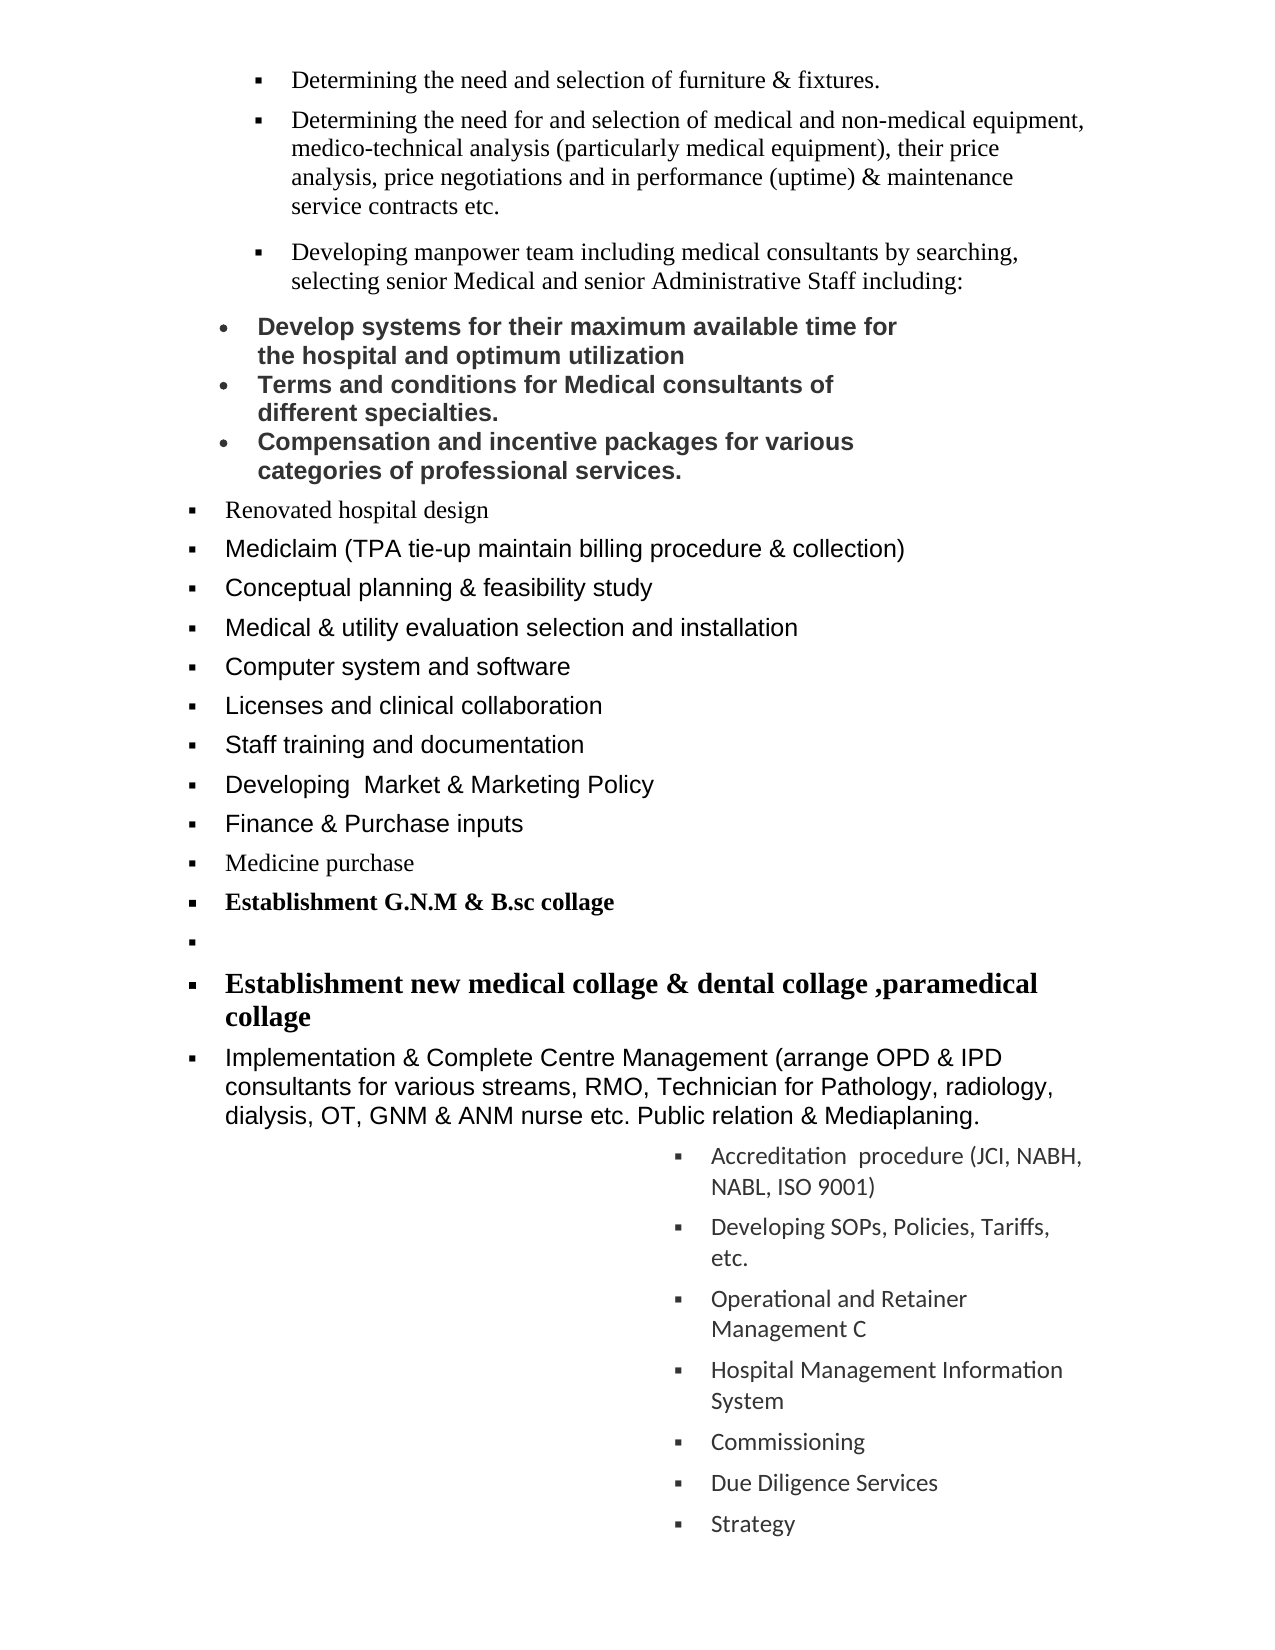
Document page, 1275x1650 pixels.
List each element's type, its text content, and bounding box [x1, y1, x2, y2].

list Accreditation procedure (JCI, NABH, NABL, ISO 9001) [673, 1140, 1087, 1201]
list Establishment G.N.M & B.sc collage [187, 887, 1087, 916]
list Developing SOPs, Policies, Tariffs, etc. [673, 1212, 1087, 1273]
list Implementation & Complete Centre Management (arrange OPD & IPD consultants for various streams, RMO, Technician for Pathology, radiology, dialysis, OT, GNM & ANM nurse etc. Public relation & Mediaplaning. [187, 1043, 1087, 1130]
list Mediclaim (TPA tie-up maintain billing procedure & collection) [187, 534, 1087, 563]
list Hospital Management Information System [673, 1354, 1087, 1416]
list Staff training and documentation [187, 731, 1087, 759]
list Developing manpower team including medical consultants by searching, selecting senior Medical and senior Administrative Staff including: [253, 237, 1087, 295]
list Licenses and clinical collaboration [187, 691, 1087, 720]
list Commissioning [673, 1426, 1087, 1456]
list Strategy [673, 1508, 1087, 1538]
list Medicine purchase [187, 848, 1087, 877]
list Determining the need for and selection of medical and non-medical equipment, medico-technical analysis (particularly medical equipment), their price analysis, price negotiations and in performance (uptime) & maintenance service contracts etc. [253, 105, 1087, 220]
list Due Diligence Services [673, 1467, 1087, 1497]
list Developing Market & Marketing Policy [187, 770, 1087, 799]
list Computer system and software [187, 652, 1087, 681]
table_header Develop systems for their maximum available time for the hospital and optimum utilization Terms and conditions for Medical consultants of different specialties. Compensation and incentive packages for various categories of professional services. [188, 312, 919, 484]
list Determining the need and selection of furniture & fixtures. [253, 66, 1087, 94]
list Conceptual planning & feasibility study [187, 573, 1087, 602]
list Establishment new medical collage & dental collage ,paramedical collage [187, 966, 1087, 1033]
list Medical & utility evaluation selection and installation [187, 613, 1087, 642]
list Renovated hospital design [187, 495, 1087, 524]
list Operational and Retainer Management C [673, 1283, 1087, 1344]
list Finance & Purchase inputs [187, 809, 1087, 838]
